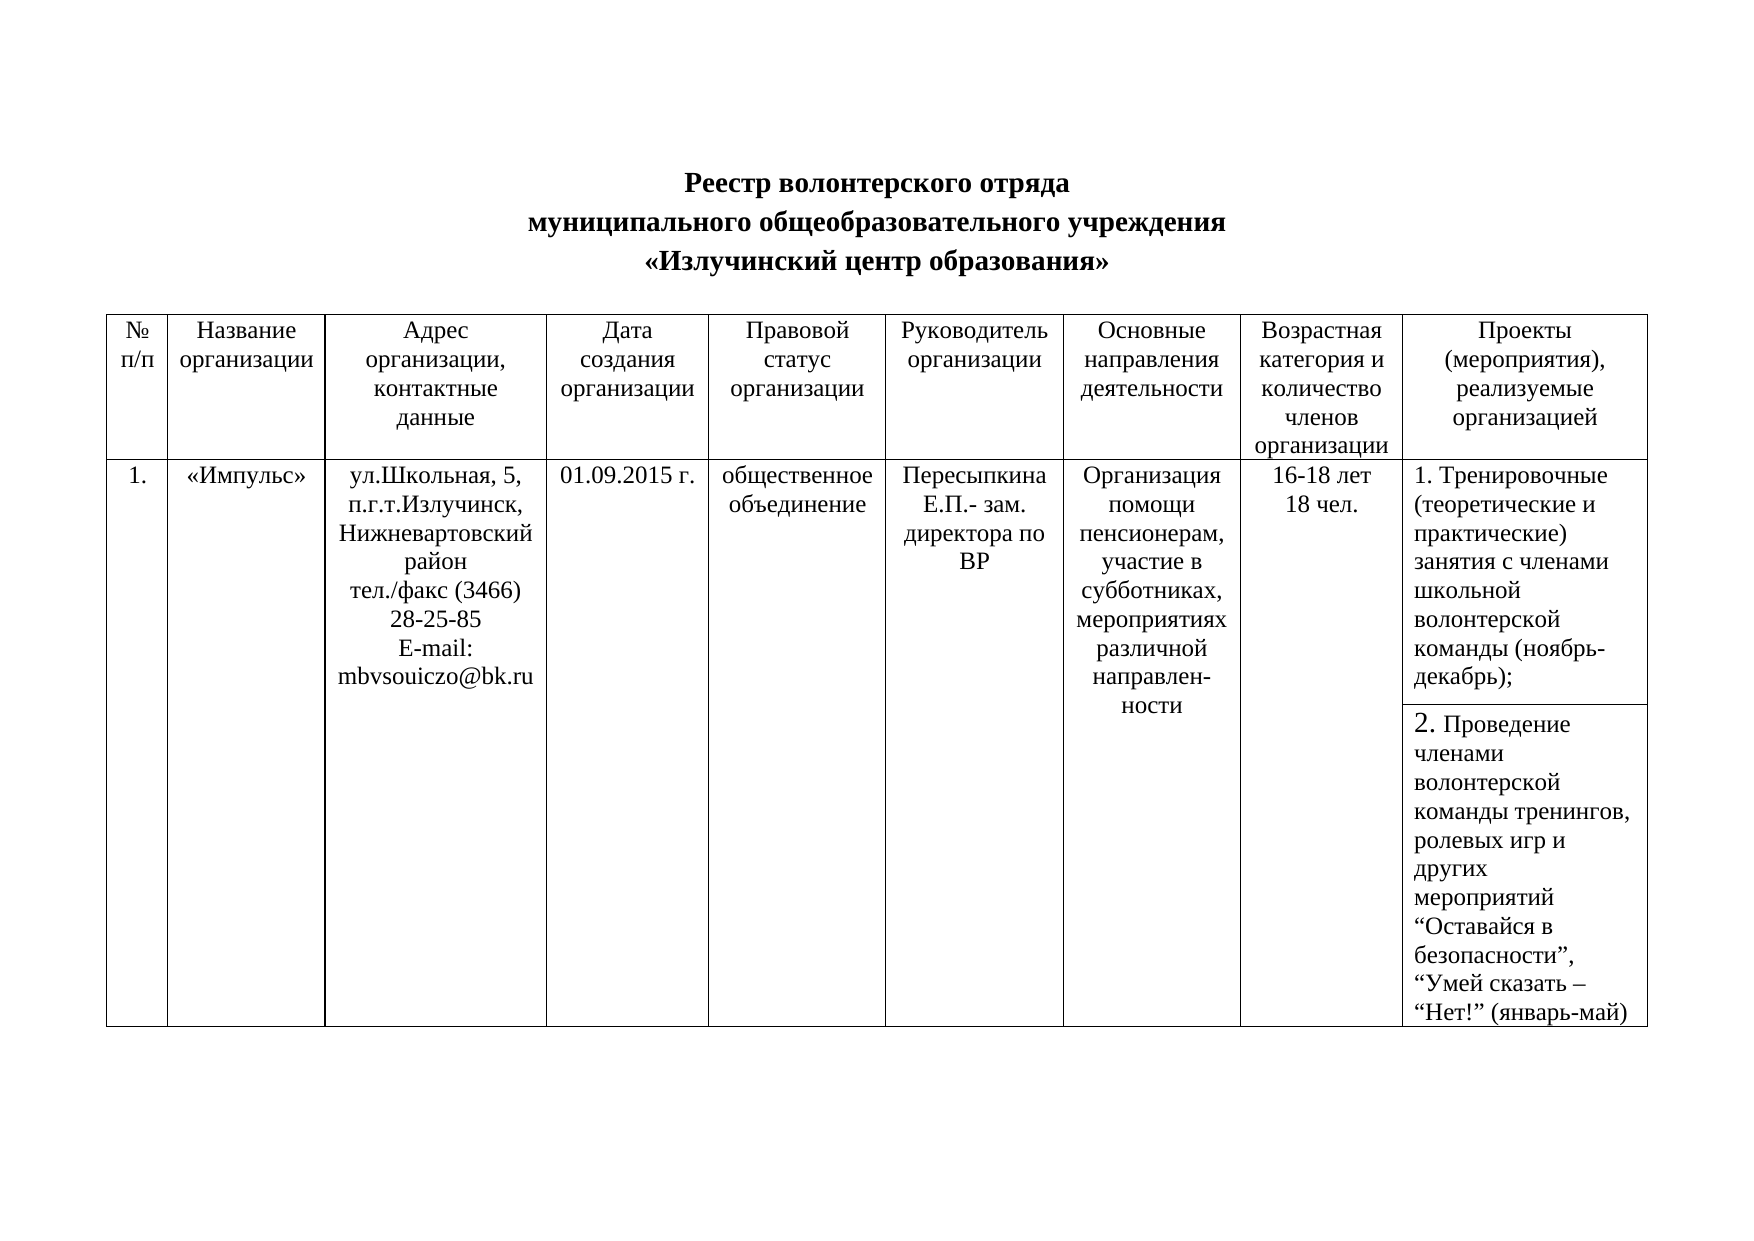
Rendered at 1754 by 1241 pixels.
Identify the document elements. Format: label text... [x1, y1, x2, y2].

table_header Правовой статус организации [709, 315, 885, 459]
table_cell 16-18 лет 18 чел. [1241, 460, 1402, 1026]
table_cell 01.09.2015 г. [547, 460, 708, 1026]
table_header № п/п [107, 315, 167, 459]
text Реестр волонтерского отряда [118, 166, 1636, 199]
table_cell «Импульс» [168, 460, 324, 1026]
table_header Название организации [168, 315, 324, 459]
table_cell 1. Тренировочные (теоретические и практические) занятия с членами школьной волонтерской команды (ноябрь-декабрь); [1403, 460, 1647, 704]
table_header Проекты (мероприятия), реализуемые организацией [1403, 315, 1647, 459]
table_header Руководитель организации [886, 315, 1063, 459]
text «Излучинский центр образования» [118, 243, 1636, 276]
table_cell Пересыпкина Е.П.- зам. директора по ВР [886, 460, 1063, 1026]
table_header Адрес организации, контактные данные [326, 315, 546, 459]
table_header Возрастная категория и количество членов организации [1241, 315, 1402, 459]
table_header Основные направления деятельности [1064, 315, 1240, 459]
text муниципального общеобразовательного учреждения [118, 204, 1636, 238]
table_cell общественное объединение [709, 460, 885, 1026]
table_cell ул.Школьная, 5, п.г.т.Излучинск, Нижневартовский район тел./факс (3466) 28-25-85 E-mail: mbvsouiczo@bk.ru [326, 460, 546, 1026]
table_cell Организация помощи пенсионерам, участие в субботниках, мероприятиях различной направлен-ности [1064, 460, 1240, 1026]
table_cell 1. [107, 460, 167, 1026]
table_header Дата создания организации [547, 315, 708, 459]
table_cell 2. Проведение членами волонтерской команды тренингов, ролевых игр и других мероприятий “Оставайся в безопасности”, “Умей сказать – “Нет!” (январь-май) [1403, 705, 1647, 1026]
